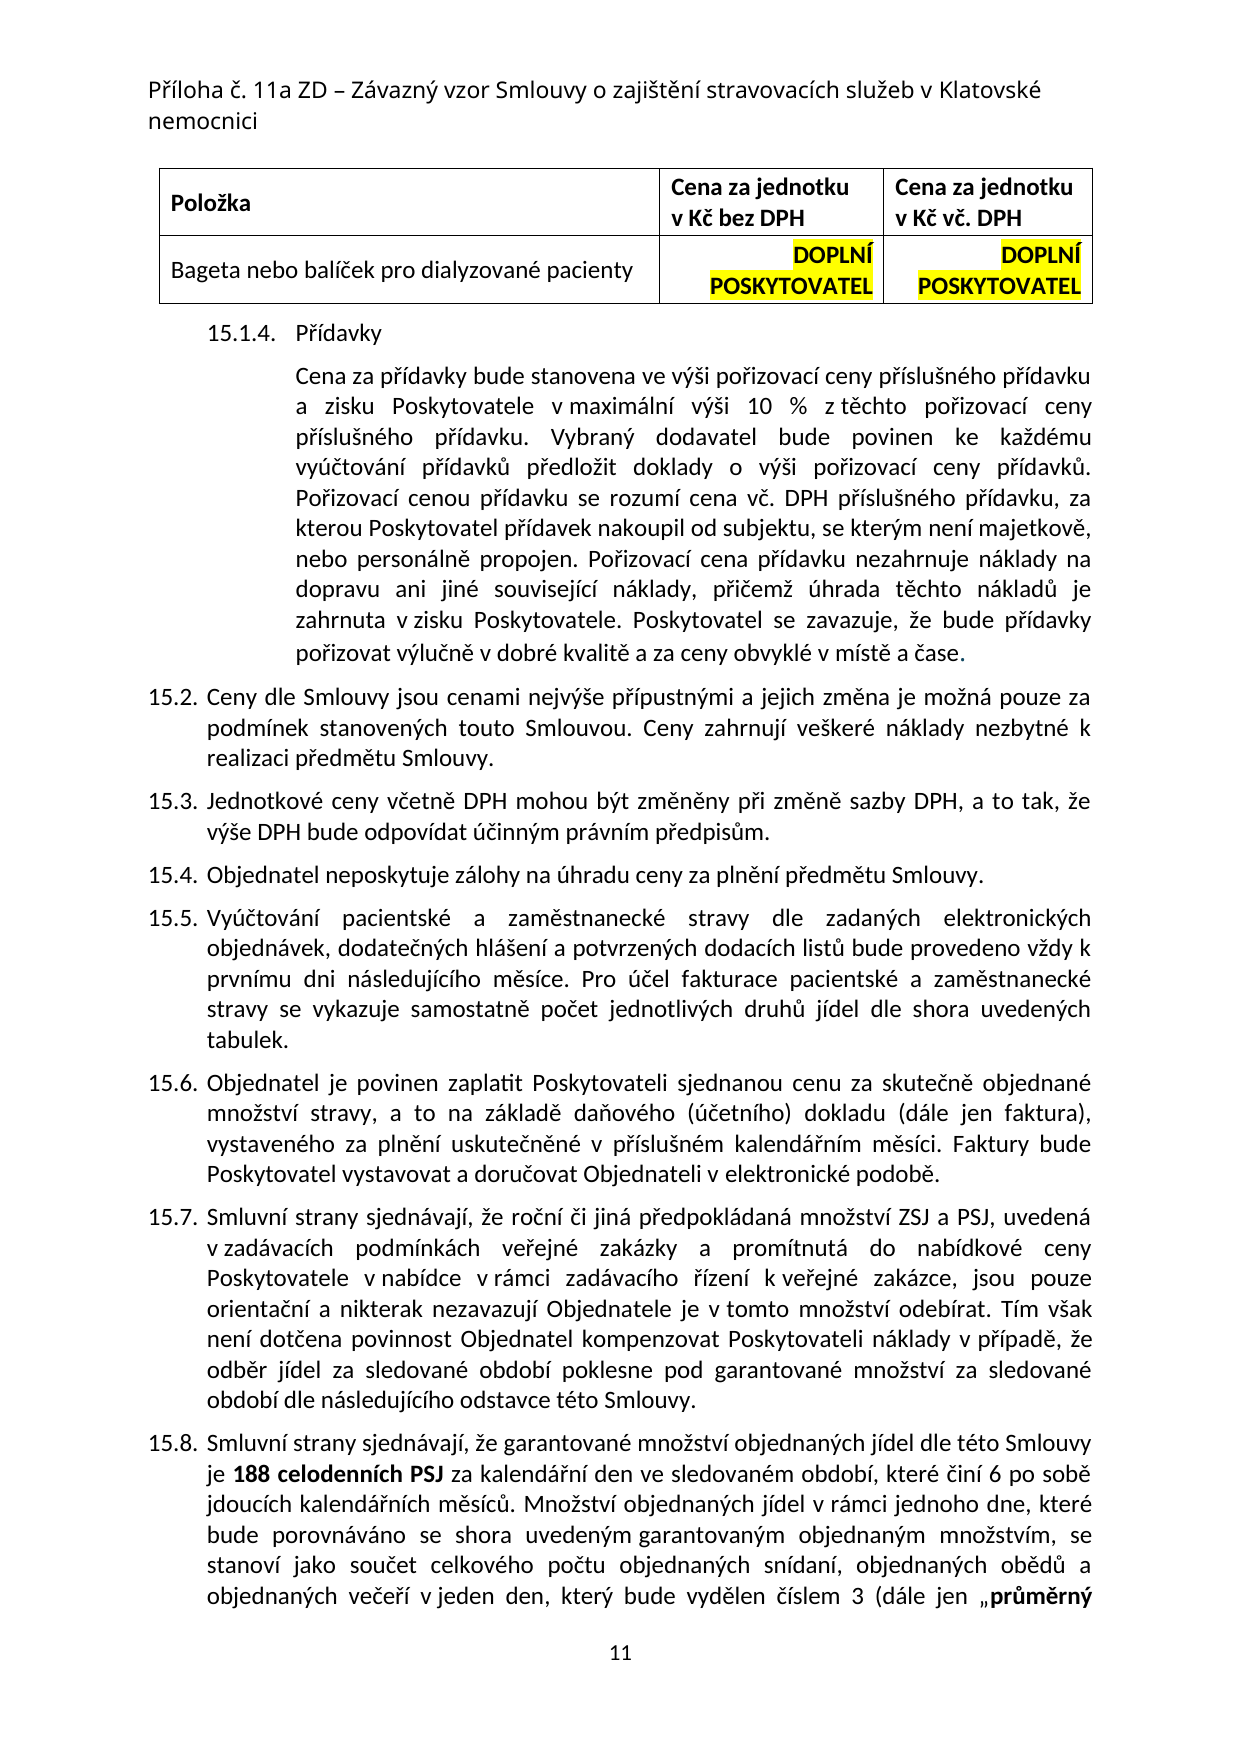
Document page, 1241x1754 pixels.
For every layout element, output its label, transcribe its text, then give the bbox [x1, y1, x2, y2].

subtitle Vyúčtování pacientské a zaměstnanecké stravy dle zadaných elektronických objednávek, dodatečných hlášení a potvrzených dodacích listů bude provedeno vždy k prvnímu dni následujícího měsíce. Pro účel fakturace pacientské a zaměstnanecké stravy se vykazuje samostatně počet jednotlivých druhů jídel dle shora uvedených tabulek. [148, 902, 1093, 1054]
subtitle Objednatel neposkytuje zálohy na úhradu ceny za plnění předmětu Smlouvy. [148, 859, 1093, 889]
subtitle Smluvní strany sjednávají, že roční či jiná předpokládaná množství ZSJ a PSJ, uvedená v zadávacích podmínkách veřejné zakázky a promítnutá do nabídkové ceny Poskytovatele v nabídce v rámci zadávacího řízení k veřejné zakázce, jsou pouze orientační a nikterak nezavazují Objednatele je v tomto množství odebírat. Tím však není dotčena povinnost Objednatel kompenzovat Poskytovateli náklady v případě, že odběr jídel za sledované období poklesne pod garantované množství za sledované období dle následujícího odstavce této Smlouvy. [148, 1201, 1093, 1415]
table_cell DOPLNÍ POSKYTOVATEL [884, 236, 1092, 303]
table_header Položka [160, 169, 659, 235]
subtitle Přídavky [207, 317, 1093, 347]
subtitle Cena za přídavky bude stanovena ve výši pořizovací ceny příslušného přídavku a zisku Poskytovatele v maximální výši 10 % z těchto pořizovací ceny příslušného přídavku. Vybraný dodavatel bude povinen ke každému vyúčtování přídavků předložit doklady o výši pořizovací ceny přídavků. Pořizovací cenou přídavku se rozumí cena vč. DPH příslušného přídavku, za kterou Poskytovatel přídavek nakoupil od subjektu, se kterým není majetkově, nebo personálně propojen. Pořizovací cena přídavku nezahrnuje náklady na dopravu ani jiné související náklady, přičemž úhrada těchto nákladů je zahrnuta v zisku Poskytovatele. Poskytovatel se zavazuje, že bude přídavky pořizovat výlučně v dobré kvalitě a za ceny obvyklé v místě a čase. [295, 360, 1093, 669]
subtitle Ceny dle Smlouvy jsou cenami nejvýše přípustnými a jejich změna je možná pouze za podmínek stanovených touto Smlouvou. Ceny zahrnují veškeré náklady nezbytné k realizaci předmětu Smlouvy. [148, 681, 1093, 773]
table_header Cena za jednotku v Kč vč. DPH [884, 169, 1092, 235]
table_cell Bageta nebo balíček pro dialyzované pacienty [160, 236, 659, 303]
subtitle Objednatel je povinen zaplatit Poskytovateli sjednanou cenu za skutečně objednané množství stravy, a to na základě daňového (účetního) dokladu (dále jen faktura), vystaveného za plnění uskutečněné v příslušném kalendářním měsíci. Faktury bude Poskytovatel vystavovat a doručovat Objednateli v elektronické podobě. [148, 1067, 1093, 1189]
subtitle Jednotkové ceny včetně DPH mohou být změněny při změně sazby DPH, a to tak, že výše DPH bude odpovídat účinným právním předpisům. [148, 785, 1093, 846]
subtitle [148, 1428, 1093, 1611]
table_cell DOPLNÍ POSKYTOVATEL [660, 236, 883, 303]
table_header Cena za jednotku v Kč bez DPH [660, 169, 883, 235]
